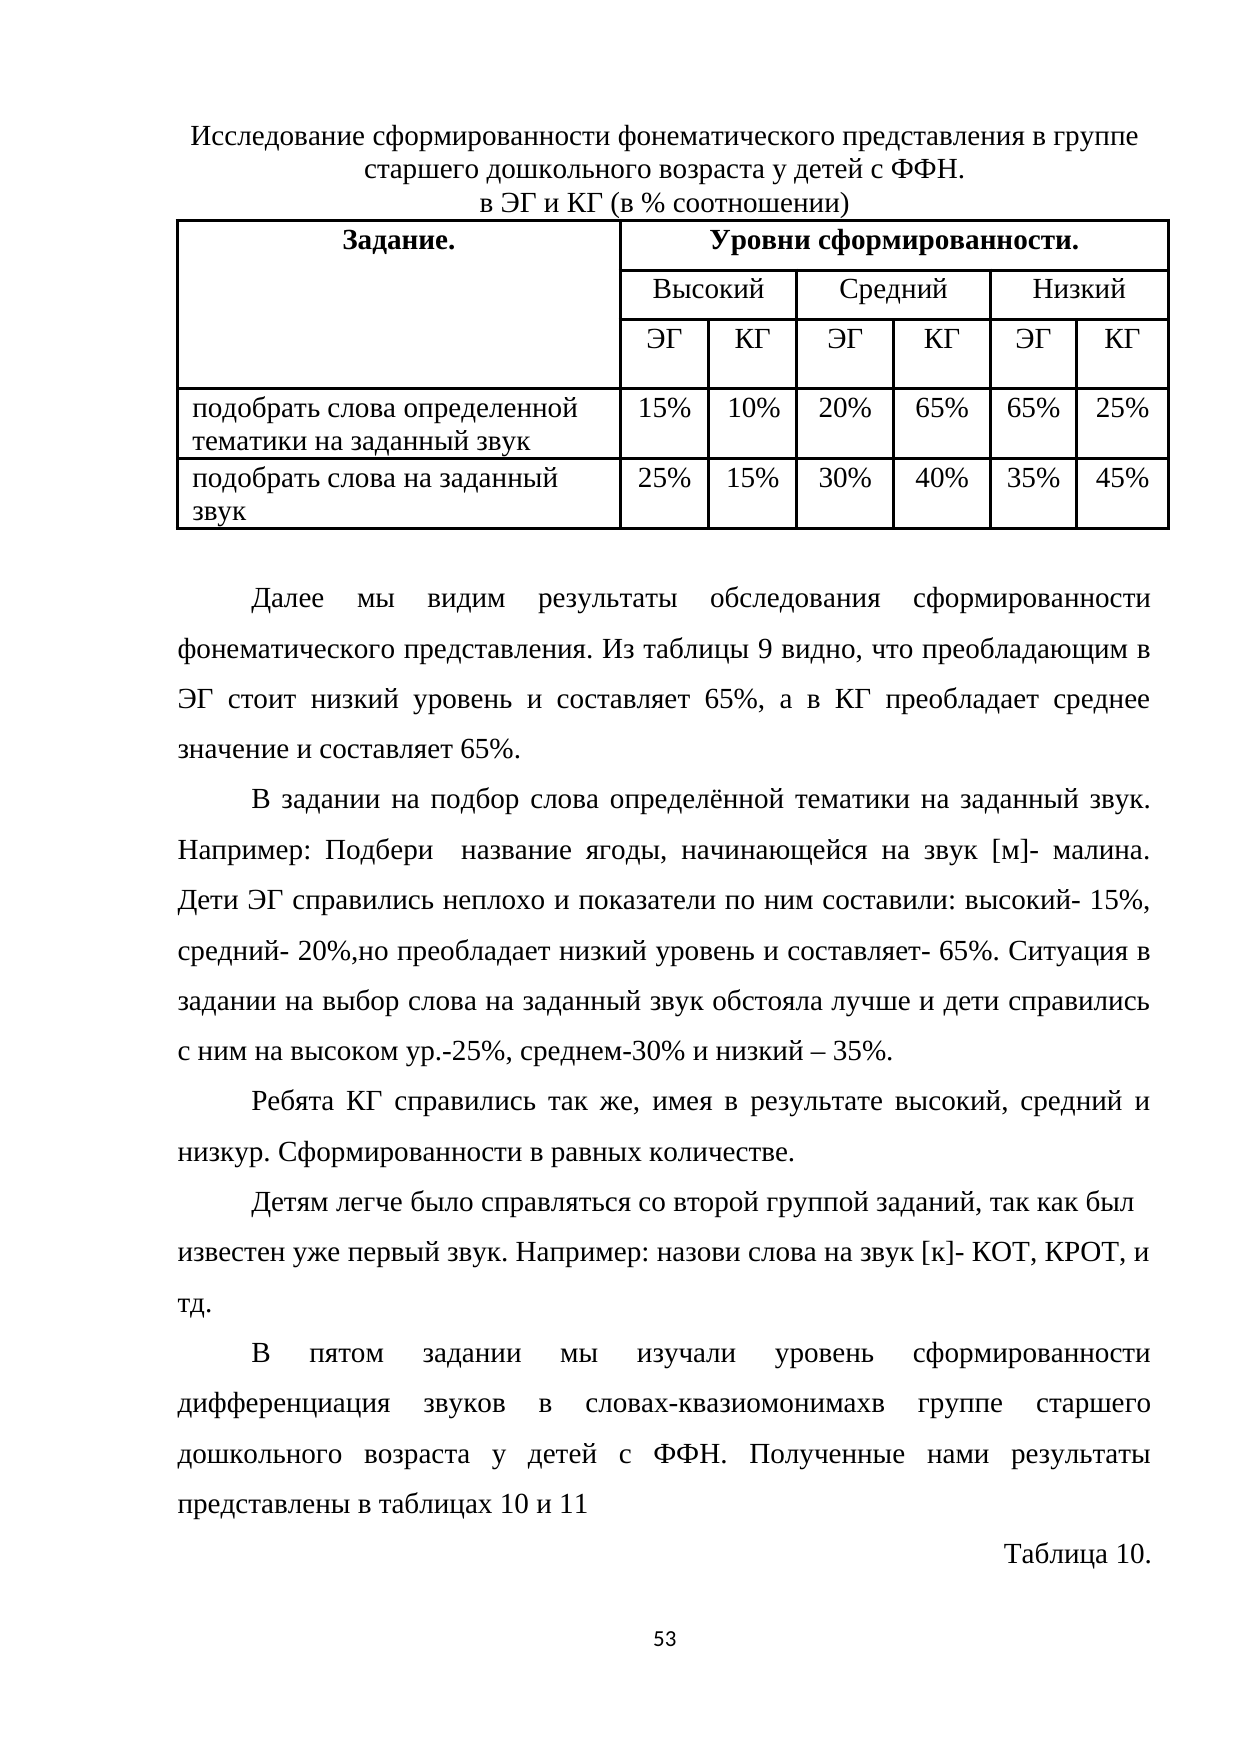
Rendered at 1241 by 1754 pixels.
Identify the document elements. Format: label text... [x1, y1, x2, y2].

table_cell КГ [1078, 321, 1167, 387]
table_cell Низкий [992, 272, 1167, 318]
text В задании на подбор слова определённой тематики на заданный звук. Например: Подбери название ягоды, начинающейся на звук [м]- малина. Дети ЭГ справились неплохо и показатели по ним составили: высокий- 15%, средний- 20%,но преобладает низкий уровень и составляет- 65%. Ситуация в задании на выбор слова на заданный звук обстояла лучше и дети справились с ним на высоком ур.-25%, среднем-30% и низкий – 35%. [177, 782, 1152, 1067]
text Исследование сформированности фонематического представления в группе старшего дошкольного возраста у детей с ФФН. [177, 118, 1152, 185]
text Далее мы видим результаты обследования сформированности фонематического представления. Из таблицы 9 видно, что преобладающим в ЭГ стоит низкий уровень и составляет 65%, а в КГ преобладает среднее значение и составляет 65%. [177, 580, 1152, 765]
table_header Уровни сформированности. [622, 222, 1167, 268]
table_cell 10% [710, 390, 795, 457]
table_cell 15% [622, 390, 707, 457]
table_cell КГ [895, 321, 989, 387]
text Детям легче было справляться со второй группой заданий, так как был известен уже первый звук. Например: назови слова на звук [к]- КОТ, КРОТ, и тд. [177, 1184, 1152, 1318]
table_cell Средний [798, 272, 989, 318]
text Ребята КГ справились так же, имея в результате высокий, средний и низкур. Сформированности в равных количестве. [177, 1083, 1152, 1167]
table_cell 45% [1078, 460, 1167, 527]
table_cell подобрать слова на заданный звук [179, 460, 619, 527]
table_cell 30% [798, 460, 892, 527]
table_cell 65% [992, 390, 1075, 457]
table_cell 25% [622, 460, 707, 527]
text Таблица 10. [177, 1536, 1152, 1570]
table_cell 40% [895, 460, 989, 527]
table_cell ЭГ [798, 321, 892, 387]
text в ЭГ и КГ (в % соотношении) [177, 185, 1152, 219]
table_cell Высокий [622, 272, 795, 318]
table_cell ЭГ [992, 321, 1075, 387]
text В пятом задании мы изучали уровень сформированности дифференциация звуков в словах-квазиомонимахв группе старшего дошкольного возраста у детей с ФФН. Полученные нами результаты представлены в таблицах 10 и 11 [177, 1335, 1152, 1519]
table_cell 65% [895, 390, 989, 457]
table_header Задание. [179, 222, 619, 387]
table_cell подобрать слова определенной тематики на заданный звук [179, 390, 619, 457]
table_cell КГ [710, 321, 795, 387]
table_cell 35% [992, 460, 1075, 527]
table_cell 20% [798, 390, 892, 457]
table_cell 15% [710, 460, 795, 527]
table_cell 25% [1078, 390, 1167, 457]
table_cell ЭГ [622, 321, 707, 387]
